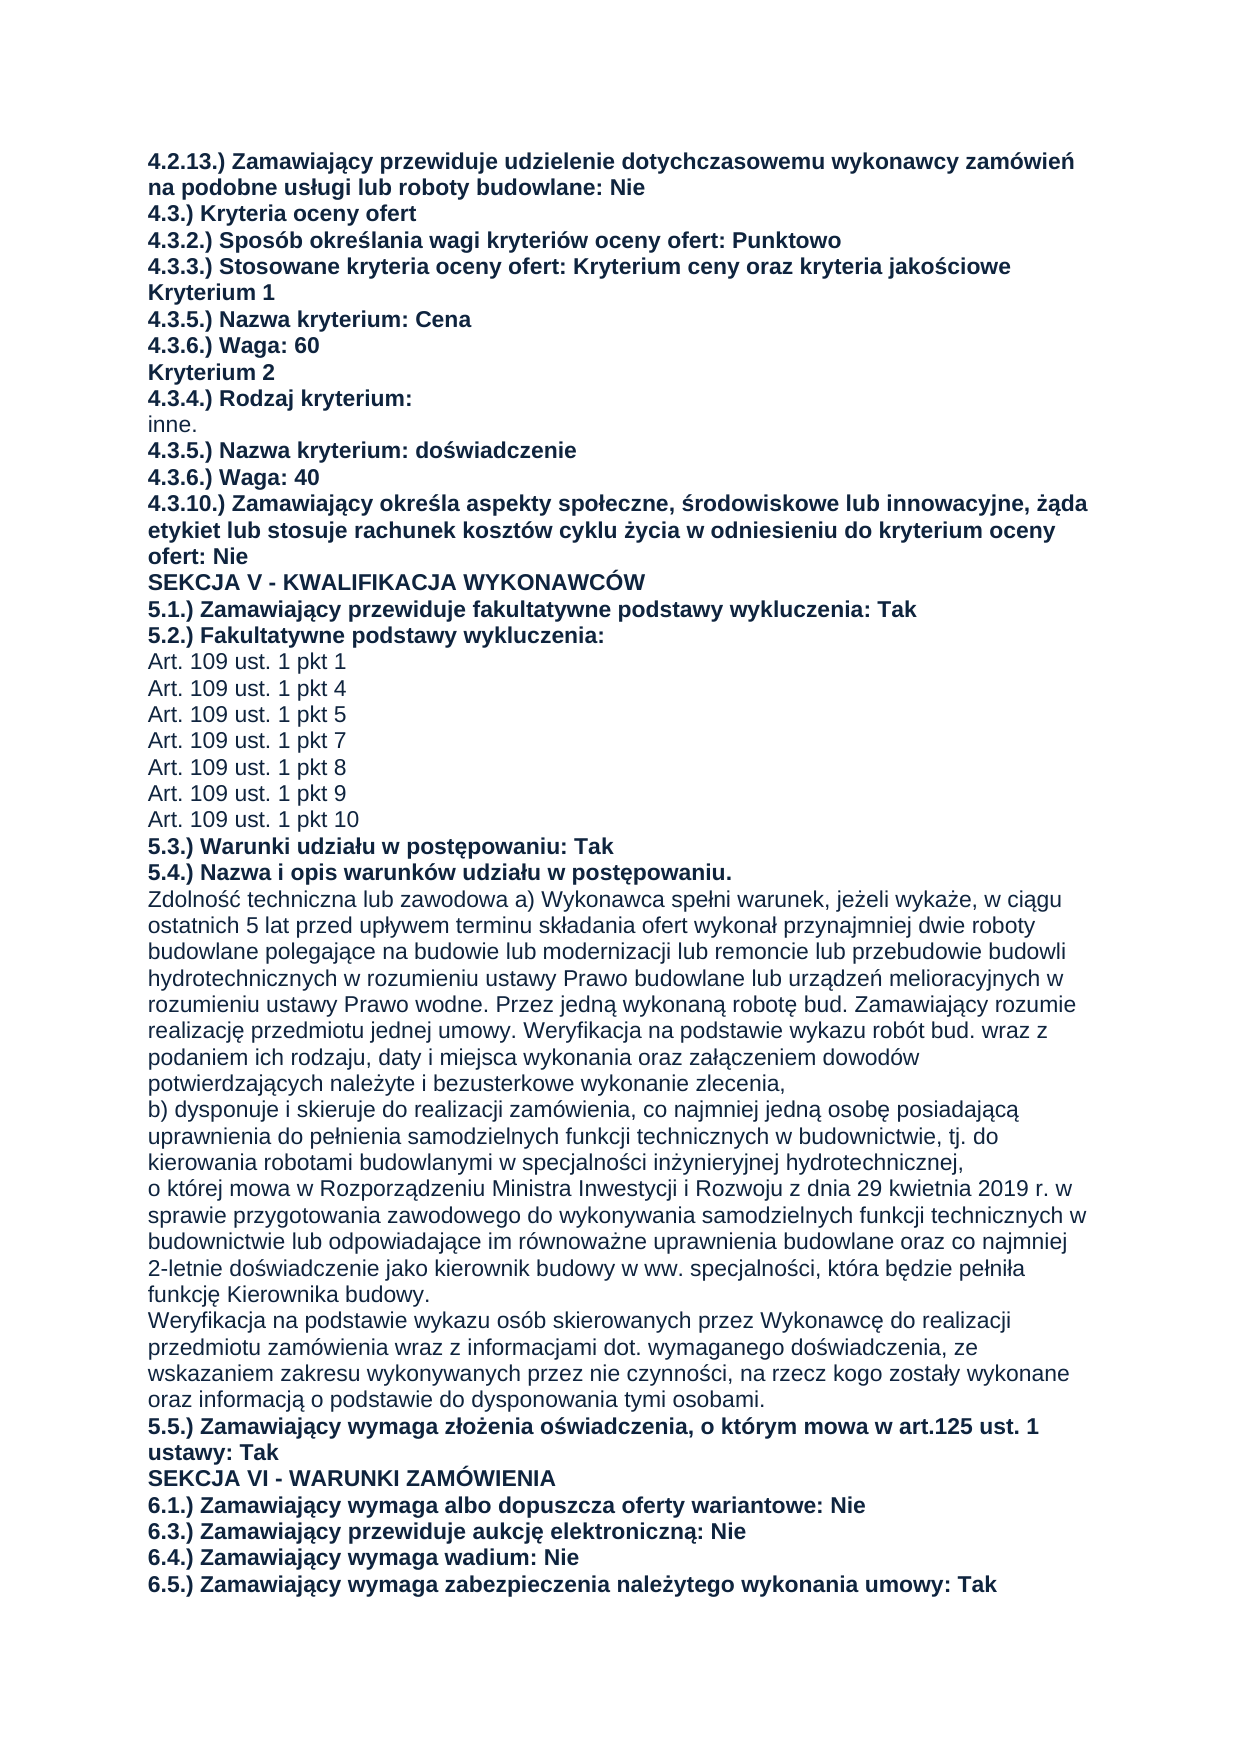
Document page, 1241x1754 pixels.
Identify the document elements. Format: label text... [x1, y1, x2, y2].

text 4.3.5.) Nazwa kryterium: Cena [148, 306, 1093, 332]
text 6.1.) Zamawiający wymaga albo dopuszcza oferty wariantowe: Nie [148, 1492, 1093, 1518]
text Art. 109 ust. 1 pkt 1 [148, 648, 1093, 675]
text 4.3.3.) Stosowane kryteria oceny ofert: Kryterium ceny oraz kryteria jakościowe [148, 253, 1093, 279]
text Art. 109 ust. 1 pkt 9 [148, 780, 1093, 806]
text inne. [148, 411, 1093, 437]
text 5.2.) Fakultatywne podstawy wykluczenia: [148, 622, 1093, 648]
text 4.3.6.) Waga: 60 [148, 332, 1093, 358]
text 6.4.) Zamawiający wymaga wadium: Nie [148, 1544, 1093, 1571]
text Art. 109 ust. 1 pkt 7 [148, 727, 1093, 754]
text 5.1.) Zamawiający przewiduje fakultatywne podstawy wykluczenia: Tak [148, 596, 1093, 622]
text Art. 109 ust. 1 pkt 4 [148, 675, 1093, 701]
text 6.5.) Zamawiający wymaga zabezpieczenia należytego wykonania umowy: Tak [148, 1571, 1093, 1597]
text 5.5.) Zamawiający wymaga złożenia oświadczenia, o którym mowa w art.125 ust. 1 ustawy: Tak [148, 1413, 1093, 1465]
text 4.3.4.) Rodzaj kryterium: [148, 385, 1093, 411]
text Art. 109 ust. 1 pkt 8 [148, 754, 1093, 780]
text Zdolność techniczna lub zawodowa a) Wykonawca spełni warunek, jeżeli wykaże, w ciągu ostatnich 5 lat przed upływem terminu składania ofert wykonał przynajmniej dwie roboty budowlane polegające na budowie lub modernizacji lub remoncie lub przebudowie budowli hydrotechnicznych w rozumieniu ustawy Prawo budowlane lub urządzeń melioracyjnych w rozumieniu ustawy Prawo wodne. Przez jedną wykonaną robotę bud. Zamawiający rozumie realizację przedmiotu jednej umowy. Weryfikacja na podstawie wykazu robót bud. wraz z podaniem ich rodzaju, daty i miejsca wykonania oraz załączeniem dowodów potwierdzających należyte i bezusterkowe wykonanie zlecenia, b) dysponuje i skieruje do realizacji zamówienia, co najmniej jedną osobę posiadającą uprawnienia do pełnienia samodzielnych funkcji technicznych w budownictwie, tj. do kierowania robotami budowlanymi w specjalności inżynieryjnej hydrotechnicznej, o której mowa w Rozporządzeniu Ministra Inwestycji i Rozwoju z dnia 29 kwietnia 2019 r. w sprawie przygotowania zawodowego do wykonywania samodzielnych funkcji technicznych w budownictwie lub odpowiadające im równoważne uprawnienia budowlane oraz co najmniej 2-letnie doświadczenie jako kierownik budowy w ww. specjalności, która będzie pełniła funkcję Kierownika budowy. Weryfikacja na podstawie wykazu osób skierowanych przez Wykonawcę do realizacji przedmiotu zamówienia wraz z informacjami dot. wymaganego doświadczenia, ze wskazaniem zakresu wykonywanych przez nie czynności, na rzecz kogo zostały wykonane oraz informacją o podstawie do dysponowania tymi osobami. [148, 886, 1093, 1413]
text Art. 109 ust. 1 pkt 5 [148, 701, 1093, 727]
text 4.2.13.) Zamawiający przewiduje udzielenie dotychczasowemu wykonawcy zamówień na podobne usługi lub roboty budowlane: Nie [148, 148, 1093, 200]
text 4.3.) Kryteria oceny ofert [148, 200, 1093, 227]
text 4.3.2.) Sposób określania wagi kryteriów oceny ofert: Punktowo [148, 227, 1093, 253]
text Art. 109 ust. 1 pkt 10 [148, 806, 1093, 833]
text 4.3.10.) Zamawiający określa aspekty społeczne, środowiskowe lub innowacyjne, żąda etykiet lub stosuje rachunek kosztów cyklu życia w odniesieniu do kryterium oceny ofert: Nie [148, 490, 1093, 569]
text 5.4.) Nazwa i opis warunków udziału w postępowaniu. [148, 859, 1093, 886]
text 6.3.) Zamawiający przewiduje aukcję elektroniczną: Nie [148, 1518, 1093, 1544]
text Kryterium 1 [148, 279, 1093, 306]
text 5.3.) Warunki udziału w postępowaniu: Tak [148, 833, 1093, 859]
text SEKCJA V - KWALIFIKACJA WYKONAWCÓW [148, 569, 1093, 596]
text 4.3.6.) Waga: 40 [148, 464, 1093, 490]
text Kryterium 2 [148, 358, 1093, 385]
text 4.3.5.) Nazwa kryterium: doświadczenie [148, 437, 1093, 464]
text SEKCJA VI - WARUNKI ZAMÓWIENIA [148, 1465, 1093, 1492]
